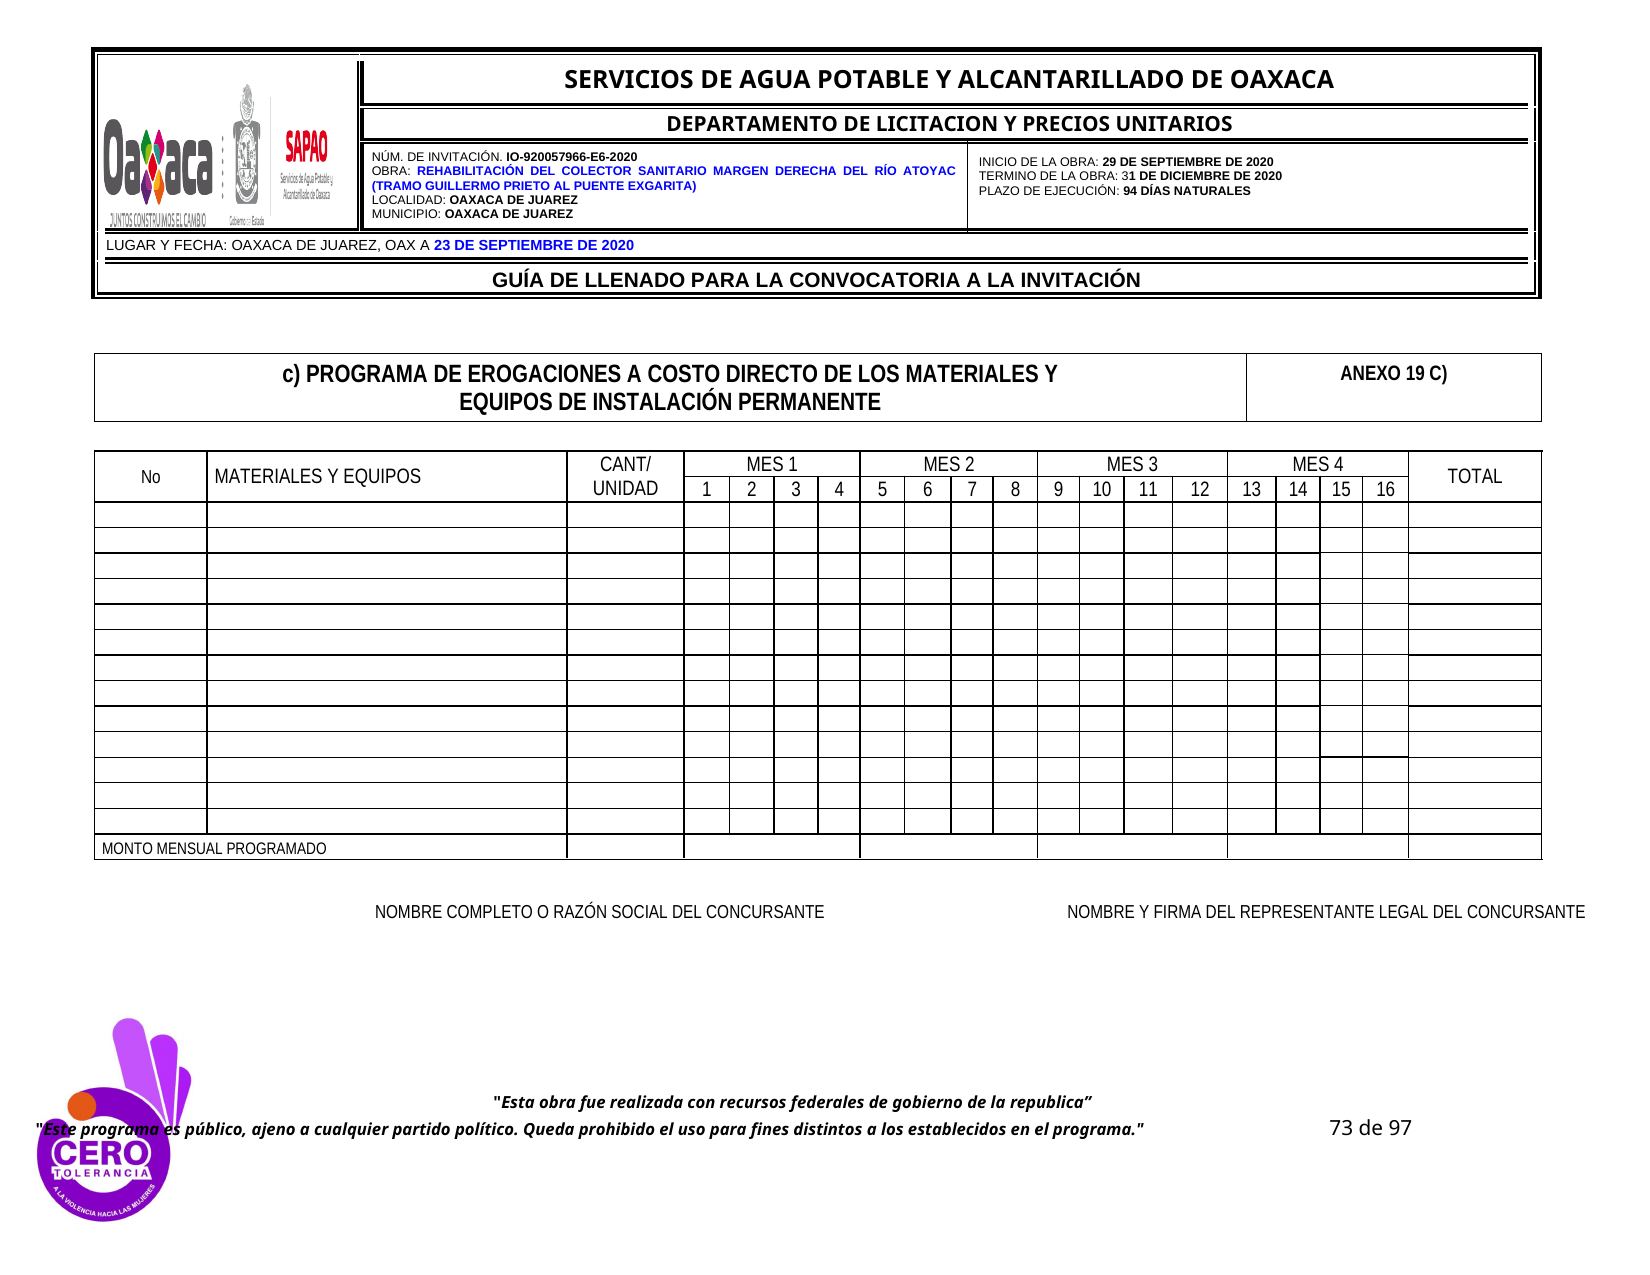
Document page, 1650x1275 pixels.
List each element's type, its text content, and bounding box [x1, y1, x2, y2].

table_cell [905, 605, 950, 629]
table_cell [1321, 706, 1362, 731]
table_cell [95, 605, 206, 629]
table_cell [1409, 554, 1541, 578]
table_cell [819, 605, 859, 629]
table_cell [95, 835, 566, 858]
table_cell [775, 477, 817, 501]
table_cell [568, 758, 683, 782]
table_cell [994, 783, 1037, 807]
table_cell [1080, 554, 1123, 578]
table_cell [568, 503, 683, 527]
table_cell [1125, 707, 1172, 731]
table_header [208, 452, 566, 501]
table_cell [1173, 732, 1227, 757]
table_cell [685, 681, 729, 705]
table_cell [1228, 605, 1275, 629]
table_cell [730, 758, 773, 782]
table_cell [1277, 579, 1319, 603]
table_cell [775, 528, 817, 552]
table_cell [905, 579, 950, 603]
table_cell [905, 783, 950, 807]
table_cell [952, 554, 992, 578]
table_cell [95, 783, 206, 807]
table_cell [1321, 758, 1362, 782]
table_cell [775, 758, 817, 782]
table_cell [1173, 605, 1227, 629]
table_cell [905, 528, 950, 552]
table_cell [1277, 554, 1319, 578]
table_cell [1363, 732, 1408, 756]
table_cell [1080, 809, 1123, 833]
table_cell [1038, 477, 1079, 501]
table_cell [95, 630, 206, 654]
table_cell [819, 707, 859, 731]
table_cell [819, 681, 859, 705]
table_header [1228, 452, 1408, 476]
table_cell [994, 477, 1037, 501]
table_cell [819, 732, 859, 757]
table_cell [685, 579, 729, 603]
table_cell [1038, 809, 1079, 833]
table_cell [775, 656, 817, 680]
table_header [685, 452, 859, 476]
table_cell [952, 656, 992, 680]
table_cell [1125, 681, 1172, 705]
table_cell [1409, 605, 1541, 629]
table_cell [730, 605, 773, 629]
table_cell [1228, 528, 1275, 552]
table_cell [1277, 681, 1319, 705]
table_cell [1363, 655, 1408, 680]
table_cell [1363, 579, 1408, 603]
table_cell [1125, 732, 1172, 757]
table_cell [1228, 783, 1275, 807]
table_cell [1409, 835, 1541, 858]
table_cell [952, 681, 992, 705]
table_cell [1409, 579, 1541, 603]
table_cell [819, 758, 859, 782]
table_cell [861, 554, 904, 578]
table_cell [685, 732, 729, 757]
picture [103, 65, 338, 247]
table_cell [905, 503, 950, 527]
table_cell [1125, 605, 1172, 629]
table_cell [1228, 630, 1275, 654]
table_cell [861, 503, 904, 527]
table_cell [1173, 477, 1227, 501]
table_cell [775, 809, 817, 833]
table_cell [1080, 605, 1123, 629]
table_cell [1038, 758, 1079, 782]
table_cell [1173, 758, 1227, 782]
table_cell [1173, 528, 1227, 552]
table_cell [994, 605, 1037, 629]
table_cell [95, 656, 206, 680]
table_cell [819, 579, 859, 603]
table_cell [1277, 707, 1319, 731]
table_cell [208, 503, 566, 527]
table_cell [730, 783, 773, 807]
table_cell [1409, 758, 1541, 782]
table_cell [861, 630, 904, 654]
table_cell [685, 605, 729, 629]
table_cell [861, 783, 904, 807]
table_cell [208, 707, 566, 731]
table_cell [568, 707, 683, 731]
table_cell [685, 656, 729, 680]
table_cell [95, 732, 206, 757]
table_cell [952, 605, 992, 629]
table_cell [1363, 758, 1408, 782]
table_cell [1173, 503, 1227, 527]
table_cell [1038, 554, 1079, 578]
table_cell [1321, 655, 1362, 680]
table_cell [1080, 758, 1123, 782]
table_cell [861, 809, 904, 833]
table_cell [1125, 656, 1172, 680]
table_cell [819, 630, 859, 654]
picture [34, 1014, 196, 1225]
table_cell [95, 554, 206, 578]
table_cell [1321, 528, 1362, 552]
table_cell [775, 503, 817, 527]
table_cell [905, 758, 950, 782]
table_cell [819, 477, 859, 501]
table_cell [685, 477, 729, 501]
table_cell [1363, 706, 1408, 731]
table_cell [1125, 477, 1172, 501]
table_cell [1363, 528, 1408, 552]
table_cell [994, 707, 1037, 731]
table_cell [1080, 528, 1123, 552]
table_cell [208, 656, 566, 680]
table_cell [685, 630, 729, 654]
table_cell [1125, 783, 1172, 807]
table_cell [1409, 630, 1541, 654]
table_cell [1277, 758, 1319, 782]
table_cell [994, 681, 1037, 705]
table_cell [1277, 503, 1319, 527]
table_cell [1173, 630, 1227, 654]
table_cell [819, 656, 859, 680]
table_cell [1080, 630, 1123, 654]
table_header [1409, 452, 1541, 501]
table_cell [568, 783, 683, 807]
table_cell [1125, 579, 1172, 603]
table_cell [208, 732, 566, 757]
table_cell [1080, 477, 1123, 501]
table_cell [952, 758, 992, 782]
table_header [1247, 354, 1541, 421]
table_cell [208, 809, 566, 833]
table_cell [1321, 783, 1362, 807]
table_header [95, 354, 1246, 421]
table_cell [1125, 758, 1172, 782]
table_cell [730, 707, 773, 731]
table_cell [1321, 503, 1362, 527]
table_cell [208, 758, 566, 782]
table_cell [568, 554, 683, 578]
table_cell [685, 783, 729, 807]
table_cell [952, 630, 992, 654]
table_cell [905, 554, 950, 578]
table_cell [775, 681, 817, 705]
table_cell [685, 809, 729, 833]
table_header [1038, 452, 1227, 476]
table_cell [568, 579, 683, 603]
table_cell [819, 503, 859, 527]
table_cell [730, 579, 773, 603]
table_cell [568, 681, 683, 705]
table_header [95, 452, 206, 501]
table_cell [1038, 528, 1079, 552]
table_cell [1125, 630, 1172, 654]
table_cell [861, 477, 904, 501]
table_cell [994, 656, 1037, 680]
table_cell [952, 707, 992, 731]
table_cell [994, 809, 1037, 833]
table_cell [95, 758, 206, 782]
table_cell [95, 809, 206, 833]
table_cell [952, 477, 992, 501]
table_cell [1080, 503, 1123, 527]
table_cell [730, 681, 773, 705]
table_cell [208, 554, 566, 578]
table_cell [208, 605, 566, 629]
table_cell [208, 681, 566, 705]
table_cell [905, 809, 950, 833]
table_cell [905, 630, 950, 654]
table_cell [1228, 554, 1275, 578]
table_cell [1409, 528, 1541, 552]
text NOMBRE COMPLETO O RAZÓN SOCIAL DEL CONCURSANTE NOMBRE Y FIRMA DEL REPRESENTANTE LEGAL DEL CONCURSANTE [94, 901, 1587, 922]
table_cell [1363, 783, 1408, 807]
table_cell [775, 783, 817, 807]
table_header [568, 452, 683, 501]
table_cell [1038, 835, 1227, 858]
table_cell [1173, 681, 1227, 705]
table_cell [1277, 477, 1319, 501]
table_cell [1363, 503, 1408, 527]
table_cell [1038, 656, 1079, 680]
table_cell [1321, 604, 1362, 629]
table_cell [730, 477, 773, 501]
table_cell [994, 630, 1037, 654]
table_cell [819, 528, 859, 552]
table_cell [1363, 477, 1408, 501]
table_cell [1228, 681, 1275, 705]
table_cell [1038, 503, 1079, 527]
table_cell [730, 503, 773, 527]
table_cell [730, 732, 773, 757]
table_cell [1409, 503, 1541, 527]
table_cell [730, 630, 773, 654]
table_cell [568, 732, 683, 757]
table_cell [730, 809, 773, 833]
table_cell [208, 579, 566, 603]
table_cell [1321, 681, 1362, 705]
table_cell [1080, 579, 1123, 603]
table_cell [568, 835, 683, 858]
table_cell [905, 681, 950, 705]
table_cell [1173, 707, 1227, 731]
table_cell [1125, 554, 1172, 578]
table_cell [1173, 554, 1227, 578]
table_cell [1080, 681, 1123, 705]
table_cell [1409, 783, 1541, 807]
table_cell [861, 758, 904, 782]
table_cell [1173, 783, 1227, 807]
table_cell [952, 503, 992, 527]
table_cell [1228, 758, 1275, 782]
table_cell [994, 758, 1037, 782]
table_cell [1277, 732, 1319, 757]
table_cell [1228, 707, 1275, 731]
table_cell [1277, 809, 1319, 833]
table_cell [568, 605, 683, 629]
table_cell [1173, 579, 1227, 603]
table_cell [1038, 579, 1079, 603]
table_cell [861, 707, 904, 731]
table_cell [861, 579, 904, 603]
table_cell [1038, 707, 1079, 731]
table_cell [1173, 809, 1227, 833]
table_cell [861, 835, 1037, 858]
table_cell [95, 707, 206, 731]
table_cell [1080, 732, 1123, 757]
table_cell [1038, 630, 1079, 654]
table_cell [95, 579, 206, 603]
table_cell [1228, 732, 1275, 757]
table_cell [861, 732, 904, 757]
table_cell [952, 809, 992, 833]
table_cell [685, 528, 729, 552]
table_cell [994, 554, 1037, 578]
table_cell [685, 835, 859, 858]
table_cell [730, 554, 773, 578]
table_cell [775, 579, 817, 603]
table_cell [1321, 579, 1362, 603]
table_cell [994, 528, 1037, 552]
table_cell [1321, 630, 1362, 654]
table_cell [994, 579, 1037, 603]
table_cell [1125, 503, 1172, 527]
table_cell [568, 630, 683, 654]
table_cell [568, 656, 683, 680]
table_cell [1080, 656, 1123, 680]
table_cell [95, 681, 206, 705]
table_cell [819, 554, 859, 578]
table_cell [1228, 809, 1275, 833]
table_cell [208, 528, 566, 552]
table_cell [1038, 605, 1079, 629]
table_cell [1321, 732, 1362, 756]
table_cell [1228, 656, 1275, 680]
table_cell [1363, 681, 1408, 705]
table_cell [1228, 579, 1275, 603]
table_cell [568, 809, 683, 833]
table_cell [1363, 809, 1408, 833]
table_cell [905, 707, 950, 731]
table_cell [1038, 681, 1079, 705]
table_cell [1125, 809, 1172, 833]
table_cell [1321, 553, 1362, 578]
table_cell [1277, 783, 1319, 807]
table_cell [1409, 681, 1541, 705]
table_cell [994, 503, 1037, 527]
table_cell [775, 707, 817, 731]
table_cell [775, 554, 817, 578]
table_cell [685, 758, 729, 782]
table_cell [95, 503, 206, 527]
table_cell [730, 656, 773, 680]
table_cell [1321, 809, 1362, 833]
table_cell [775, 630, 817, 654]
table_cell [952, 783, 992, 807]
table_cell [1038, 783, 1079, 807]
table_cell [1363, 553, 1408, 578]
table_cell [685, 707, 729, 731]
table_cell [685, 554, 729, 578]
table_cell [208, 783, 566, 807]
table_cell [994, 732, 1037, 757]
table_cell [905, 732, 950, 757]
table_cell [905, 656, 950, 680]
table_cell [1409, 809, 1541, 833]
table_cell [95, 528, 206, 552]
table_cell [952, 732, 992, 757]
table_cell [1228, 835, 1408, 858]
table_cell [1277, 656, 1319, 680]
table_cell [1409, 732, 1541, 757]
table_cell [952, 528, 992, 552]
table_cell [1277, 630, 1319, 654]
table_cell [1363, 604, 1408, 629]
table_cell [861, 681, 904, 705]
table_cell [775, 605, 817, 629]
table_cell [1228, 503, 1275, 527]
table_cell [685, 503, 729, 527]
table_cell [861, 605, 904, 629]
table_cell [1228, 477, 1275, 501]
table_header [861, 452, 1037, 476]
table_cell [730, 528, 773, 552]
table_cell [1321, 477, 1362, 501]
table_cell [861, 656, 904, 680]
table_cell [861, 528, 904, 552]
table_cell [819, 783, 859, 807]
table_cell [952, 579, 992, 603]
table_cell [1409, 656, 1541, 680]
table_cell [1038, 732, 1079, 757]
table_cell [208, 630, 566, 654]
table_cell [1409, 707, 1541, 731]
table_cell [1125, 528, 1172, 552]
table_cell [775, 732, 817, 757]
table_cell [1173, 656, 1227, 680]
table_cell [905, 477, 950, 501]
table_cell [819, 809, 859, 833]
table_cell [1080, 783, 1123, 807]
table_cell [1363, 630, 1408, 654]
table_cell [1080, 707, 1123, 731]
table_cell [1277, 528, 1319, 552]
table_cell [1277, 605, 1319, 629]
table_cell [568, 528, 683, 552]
